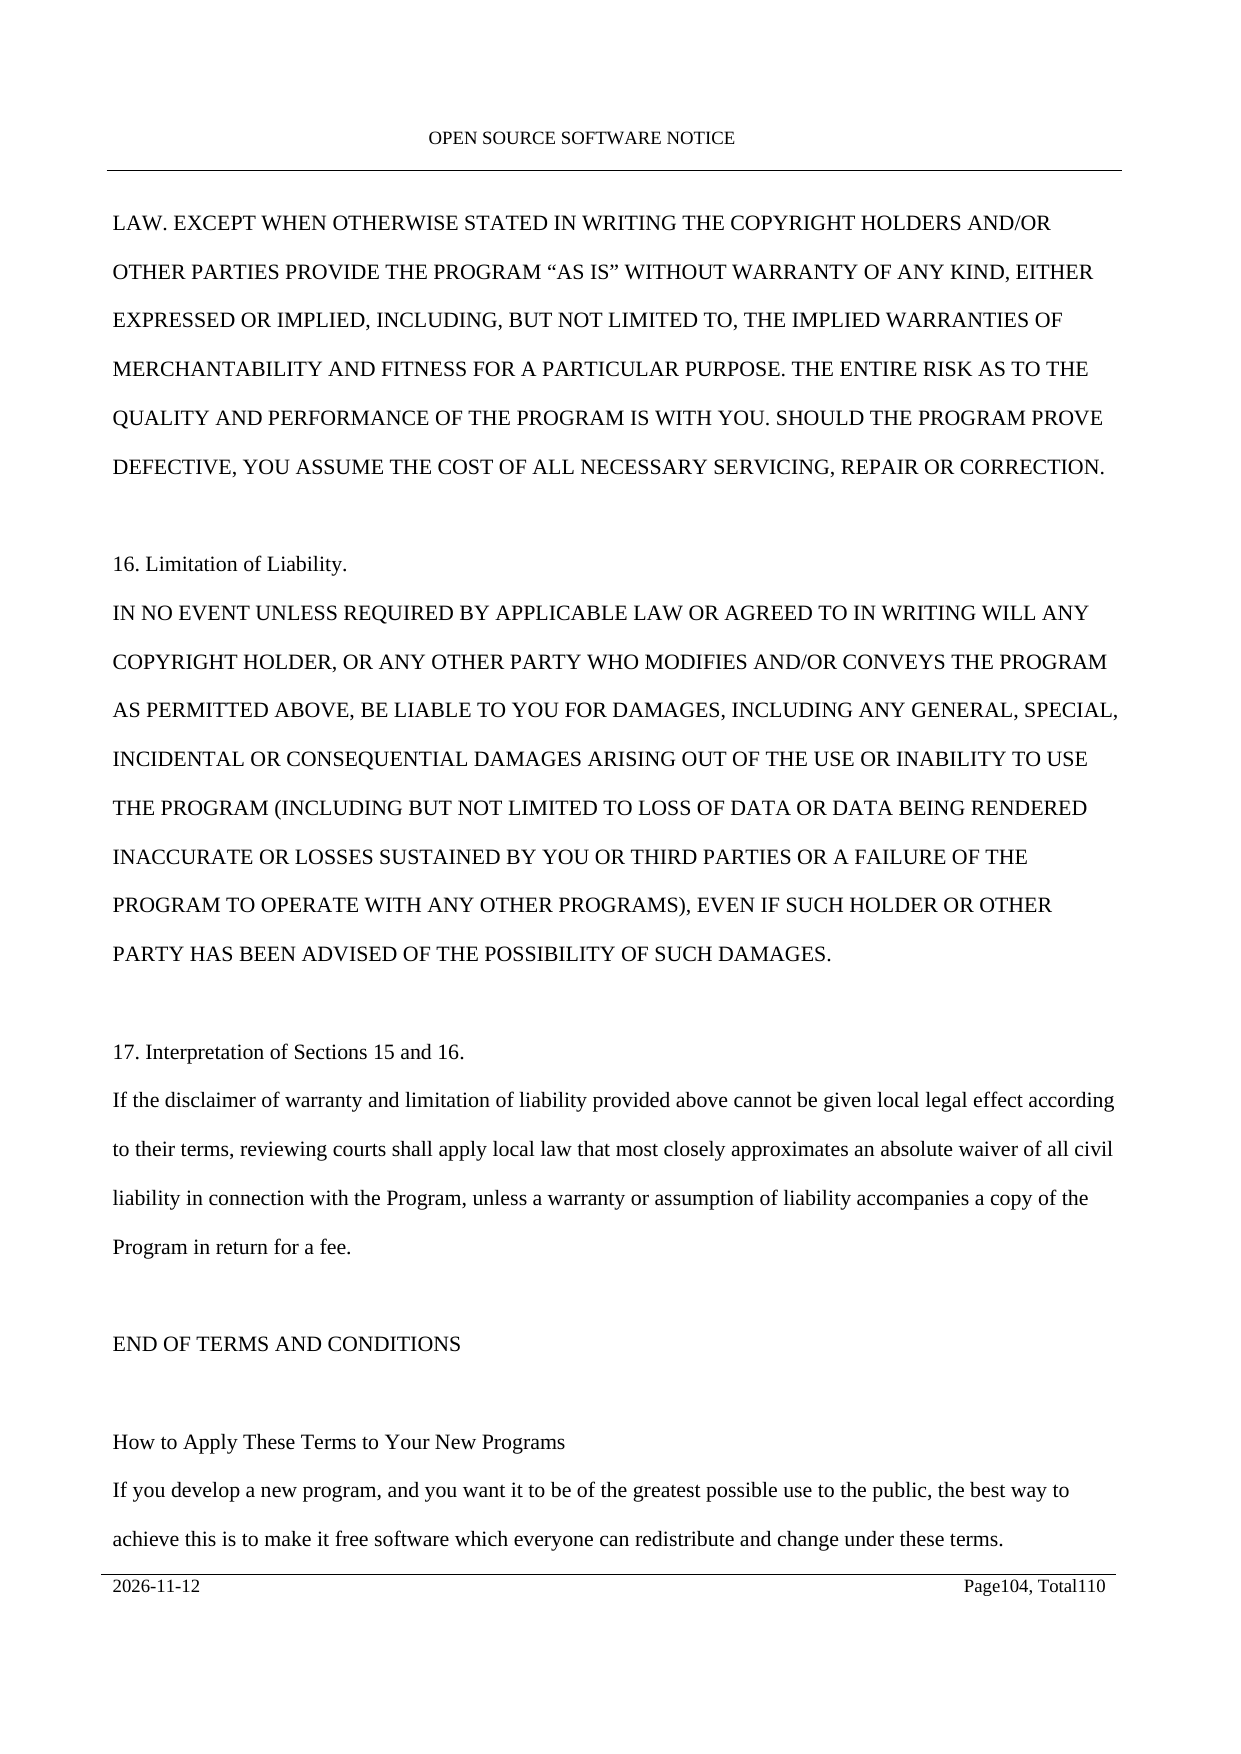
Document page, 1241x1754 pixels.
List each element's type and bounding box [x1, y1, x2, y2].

text [112, 206, 1128, 1555]
